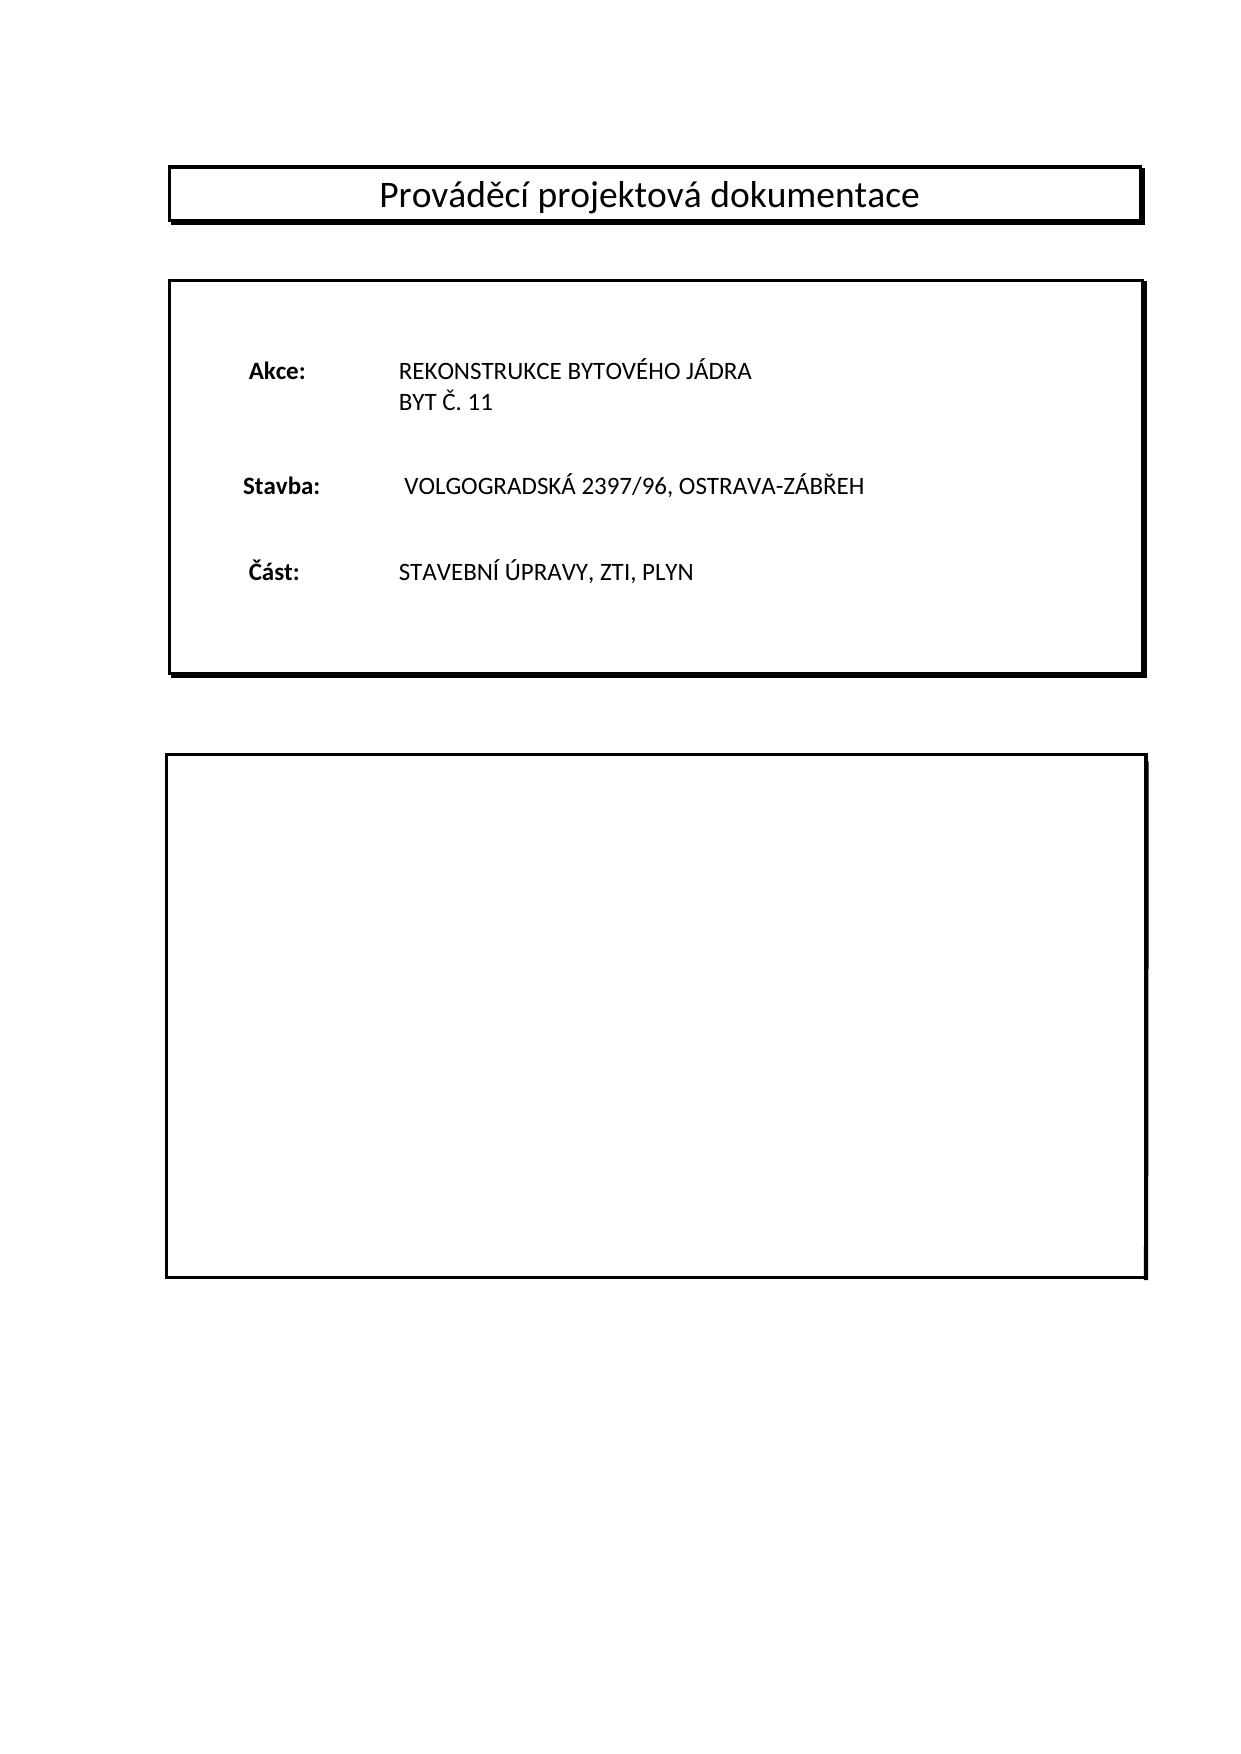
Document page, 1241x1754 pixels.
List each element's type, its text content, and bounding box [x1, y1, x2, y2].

text Akce: REKONSTRUKCE BYTOVÉHO JÁDRA [177, 356, 1122, 386]
text Stavba: VOLGOGRADSKÁ 2397/96, OSTRAVA-ZÁBŘEH [171, 465, 1141, 501]
text Prováděcí projektová dokumentace [171, 169, 1139, 219]
text Část: STAVEBNÍ ÚPRAVY, ZTI, PLYN [171, 551, 1141, 587]
text BYT Č. 11 [177, 386, 1122, 417]
